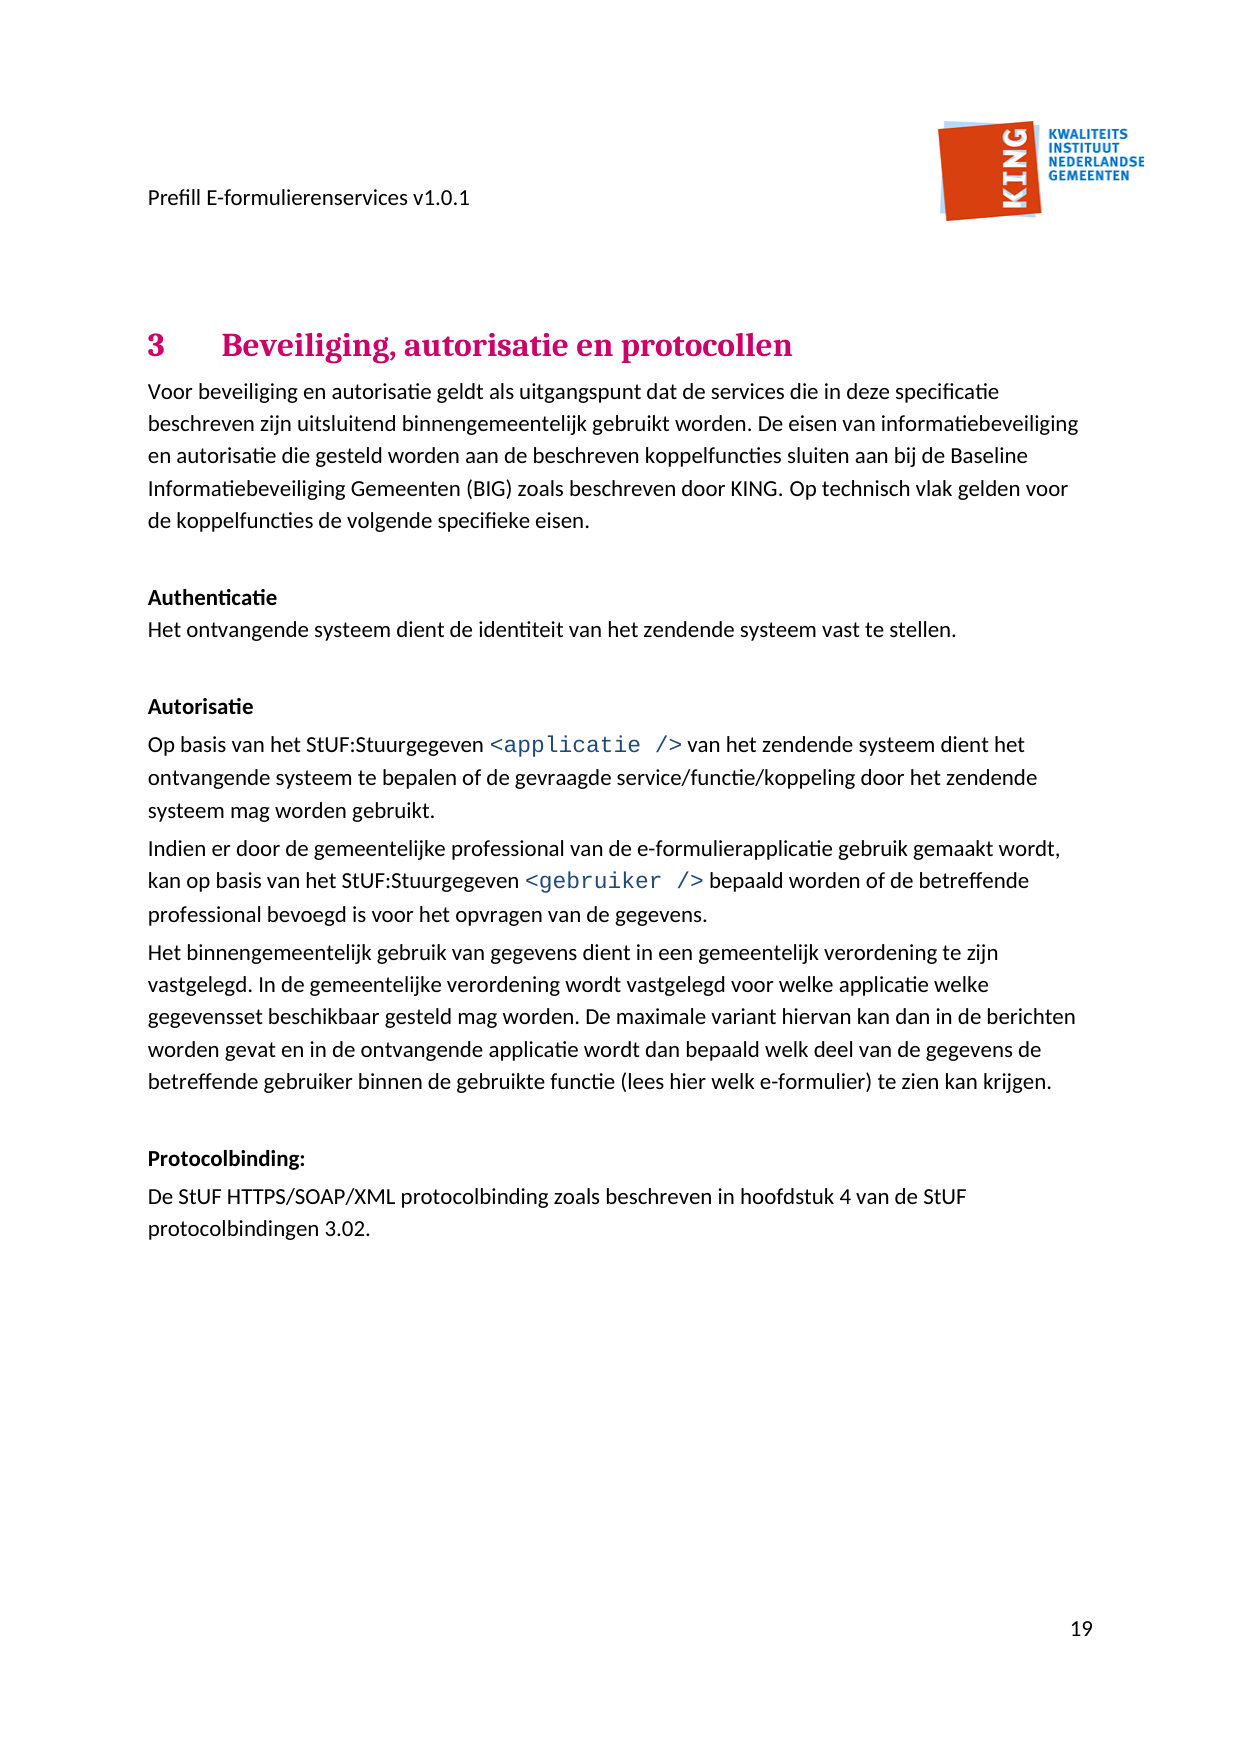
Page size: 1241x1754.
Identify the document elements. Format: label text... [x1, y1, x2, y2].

text Autorisatie [148, 692, 1093, 720]
subtitle Beveiliging, autorisatie en protocollen [148, 327, 1093, 365]
picture [938, 121, 1145, 221]
text Voor beveiliging en autorisatie geldt als uitgangspunt dat de services die in deze specificatie beschreven zijn uitsluitend binnengemeentelijk gebruikt worden. De eisen van informatiebeveiliging en autorisatie die gesteld worden aan de beschreven koppelfuncties sluiten aan bij de Baseline Informatiebeveiliging Gemeenten (BIG) zoals beschreven door KING. Op technisch vlak gelden voor de koppelfuncties de volgende specifieke eisen. [148, 377, 1093, 534]
text Het binnengemeentelijk gebruik van gegevens dient in een gemeentelijk verordening te zijn vastgelegd. In de gemeentelijke verordening wordt vastgelegd voor welke applicatie welke gegevensset beschikbaar gesteld mag worden. De maximale variant hiervan kan dan in de berichten worden gevat en in de ontvangende applicatie wordt dan bepaald welk deel van de gegevens de betreffende gebruiker binnen de gebruikte functie (lees hier welk e-formulier) te zien kan krijgen. [148, 938, 1093, 1095]
text De StUF HTTPS/SOAP/XML protocolbinding zoals beschreven in hoofdstuk 4 van de StUF protocolbindingen 3.02. [148, 1182, 1093, 1242]
text Op basis van het StUF:Stuurgegeven <applicatie /> van het zendende systeem dient het ontvangende systeem te bepalen of de gevraagde service/functie/koppeling door het zendende systeem mag worden gebruikt. [148, 730, 1093, 824]
text Indien er door de gemeentelijke professional van de e-formulierapplicatie gebruik gemaakt wordt, kan op basis van het StUF:Stuurgegeven <gebruiker /> bepaald worden of de betreffende professional bevoegd is voor het opvragen van de gegevens. [148, 834, 1093, 928]
text Protocolbinding: [148, 1144, 1093, 1172]
text Authenticatie Het ontvangende systeem dient de identiteit van het zendende systeem vast te stellen. [148, 583, 1093, 643]
